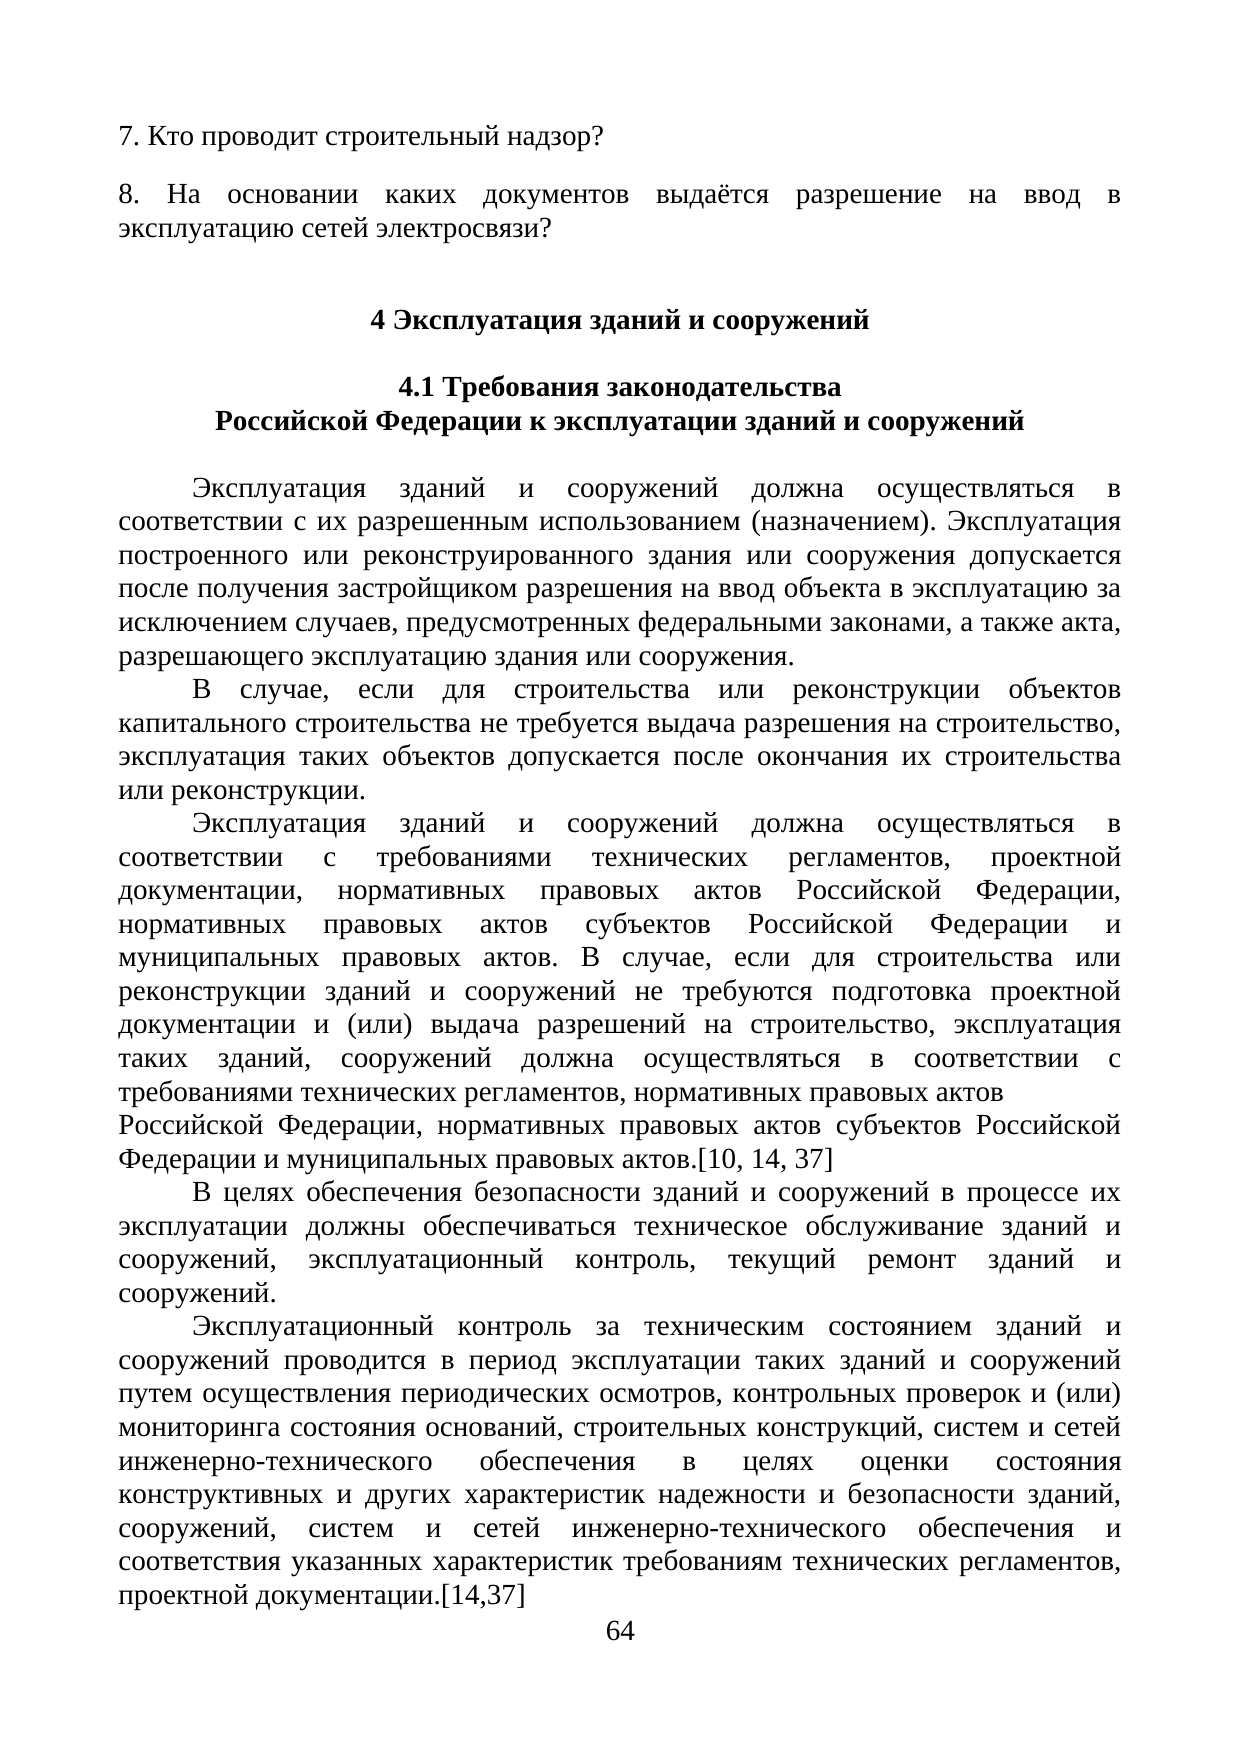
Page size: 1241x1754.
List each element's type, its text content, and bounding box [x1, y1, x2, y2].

text Эксплуатация зданий и сооружений должна осуществляться в соответствии с требованиями технических регламентов, проектной документации, нормативных правовых актов Российской Федерации, нормативных правовых актов субъектов Российской Федерации и муниципальных правовых актов. В случае, если для строительства или реконструкции зданий и сооружений не требуются подготовка проектной документации и (или) выдача разрешений на строительство, эксплуатация таких зданий, сооружений должна осуществляться в соответствии с требованиями технических регламентов, нормативных правовых актов [118, 805, 1122, 1107]
text 7. Кто проводит строительный надзор? [118, 118, 1122, 152]
text Российской Федерации, нормативных правовых актов субъектов Российской Федерации и муниципальных правовых актов.[10, 14, 37] [118, 1107, 1122, 1174]
text Российской Федерации к эксплуатации зданий и сооружений [118, 403, 1122, 436]
text В целях обеспечения безопасности зданий и сооружений в процессе их эксплуатации должны обеспечиваться техническое обслуживание зданий и сооружений, эксплуатационный контроль, текущий ремонт зданий и сооружений. [118, 1174, 1122, 1308]
text Эксплуатация зданий и сооружений должна осуществляться в соответствии с их разрешенным использованием (назначением). Эксплуатация построенного или реконструированного здания или сооружения допускается после получения застройщиком разрешения на ввод объекта в эксплуатацию за исключением случаев, предусмотренных федеральными законами, а также акта, разрешающего эксплуатацию здания или сооружения. [118, 470, 1122, 671]
text 4.1 Требования законодательства [118, 369, 1122, 403]
text 4 Эксплуатация зданий и сооружений [118, 302, 1122, 336]
text Эксплуатационный контроль за техническим состоянием зданий и сооружений проводится в период эксплуатации таких зданий и сооружений путем осуществления периодических осмотров, контрольных проверок и (или) мониторинга состояния оснований, строительных конструкций, систем и сетей инженерно-технического обеспечения в целях оценки состояния конструктивных и других характеристик надежности и безопасности зданий, сооружений, систем и сетей инженерно-технического обеспечения и соответствия указанных характеристик требованиям технических регламентов, проектной документации.[14,37] [118, 1308, 1122, 1610]
text 8. На основании каких документов выдаётся разрешение на ввод в эксплуатацию сетей электросвязи? [118, 177, 1122, 244]
text В случае, если для строительства или реконструкции объектов капитального строительства не требуется выдача разрешения на строительство, эксплуатация таких объектов допускается после окончания их строительства или реконструкции. [118, 671, 1122, 805]
